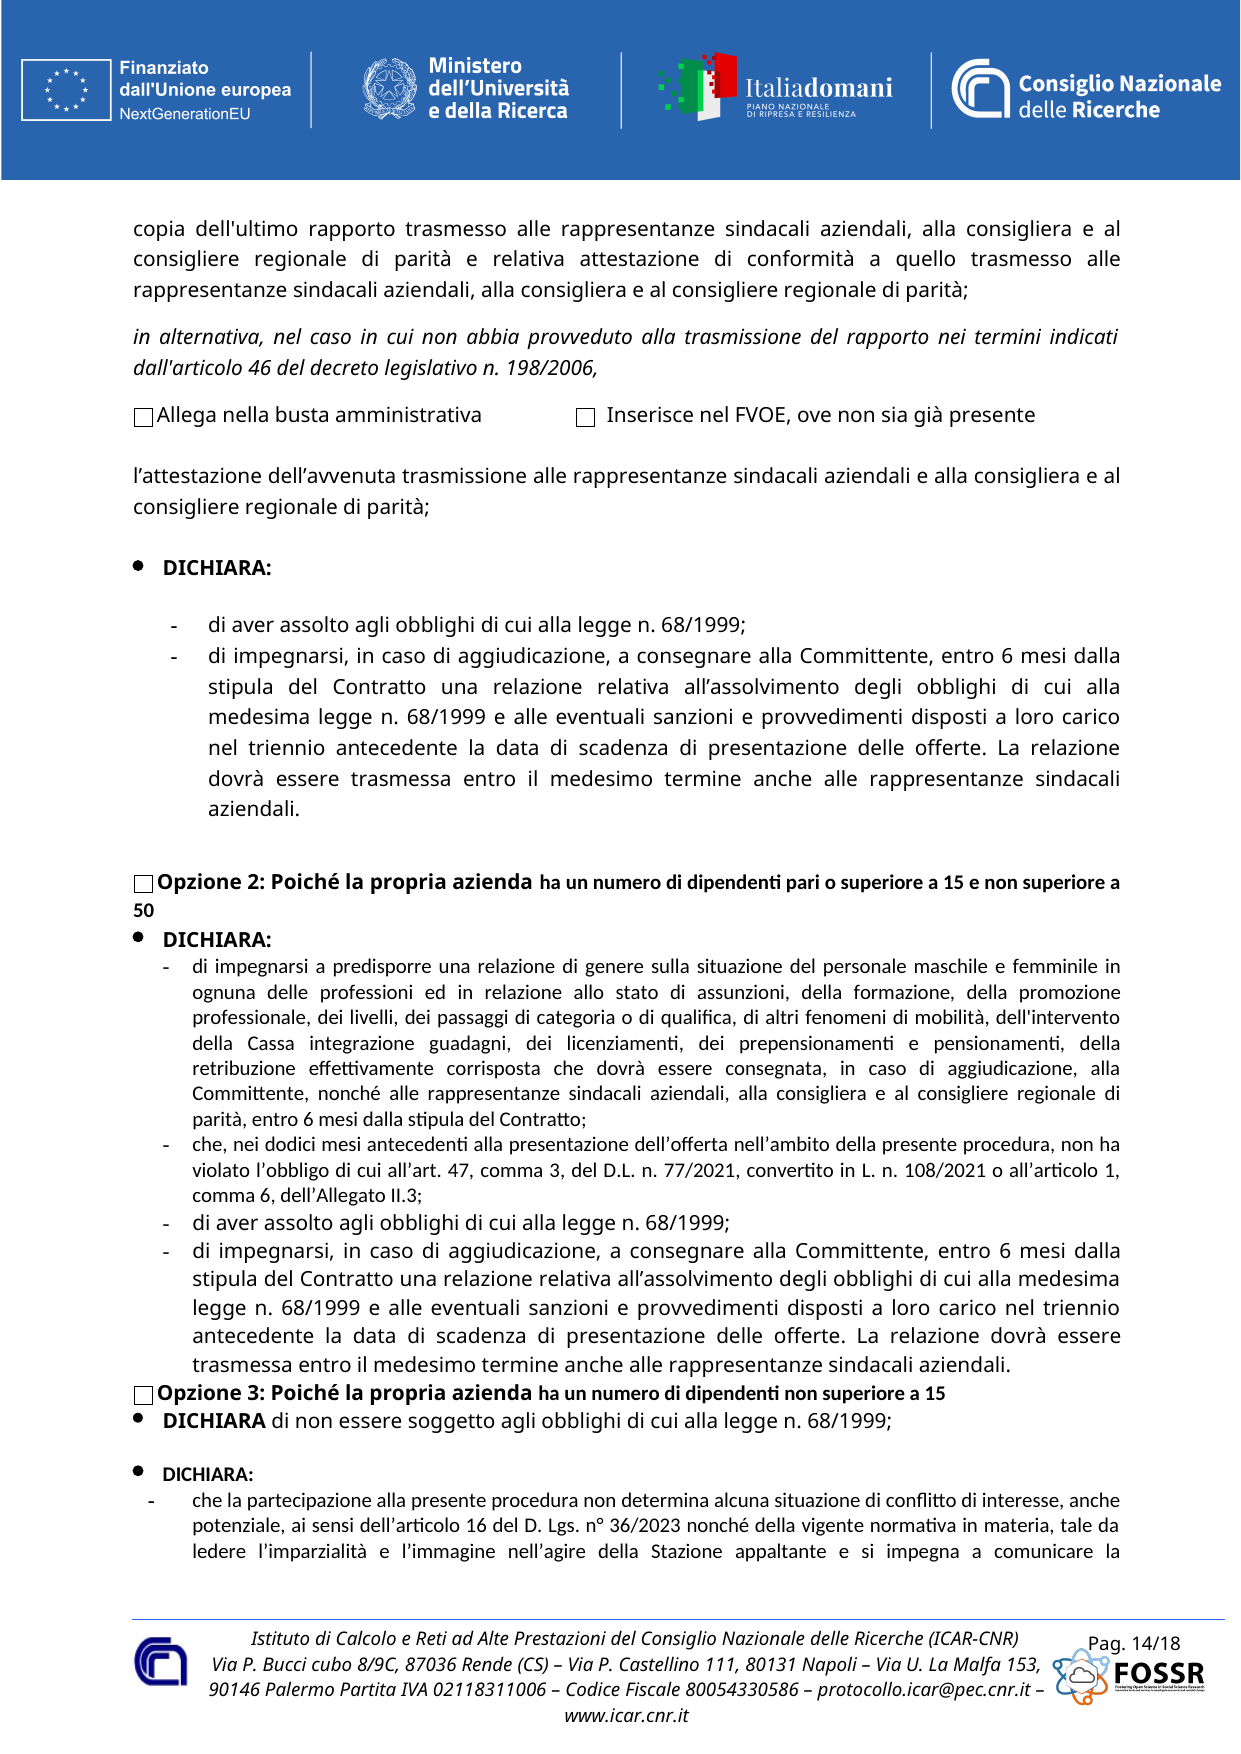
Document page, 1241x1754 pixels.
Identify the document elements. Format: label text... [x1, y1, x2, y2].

text in alternativa, nel caso in cui non abbia provveduto alla trasmissione del rapporto nei termini indicati dall'articolo 46 del decreto legislativo n. 198/2006, [133, 322, 1122, 381]
list di impegnarsi, in caso di aggiudicazione, a consegnare alla Committente, entro 6 mesi dalla stipula del Contratto una relazione relativa all’assolvimento degli obblighi di cui alla medesima legge n. 68/1999 e alle eventuali sanzioni e provvedimenti disposti a loro carico nel triennio antecedente la data di scadenza di presentazione delle offerte. La relazione dovrà essere trasmessa entro il medesimo termine anche alle rappresentanze sindacali aziendali. [162, 1236, 1122, 1378]
list Allega nella busta amministrativa Inserisce nel FVOE, ove non sia già presente [133, 400, 1122, 429]
picture [126, 1631, 197, 1696]
list DICHIARA di non essere soggetto agli obblighi di cui alla legge n. 68/1999; [133, 1407, 1122, 1435]
list copia dell'ultimo rapporto trasmesso alle rappresentanze sindacali aziendali, alla consigliera e al consigliere regionale di parità e relativa attestazione di conformità a quello trasmesso alle rappresentanze sindacali aziendali, alla consigliera e al consigliere regionale di parità; [133, 214, 1122, 303]
list DICHIARA: [133, 925, 1122, 953]
list DICHIARA: [133, 553, 1122, 582]
picture [1029, 1639, 1227, 1714]
list l’attestazione dell’avvenuta trasmissione alle rappresentanze sindacali aziendali e alla consigliera e al consigliere regionale di parità; [133, 462, 1122, 521]
list di aver assolto agli obblighi di cui alla legge n. 68/1999; [162, 1208, 1122, 1236]
text Opzione 3: Poiché la propria azienda ha un numero di dipendenti non superiore a 15 [133, 1378, 1122, 1407]
list Opzione 2: Poiché la propria azienda ha un numero di dipendenti pari o superiore a 15 e non superiore a 50 [133, 867, 1122, 923]
list che, nei dodici mesi antecedenti alla presentazione dell’offerta nell’ambito della presente procedura, non ha violato l’obbligo di cui all’art. 47, comma 3, del D.L. n. 77/2021, convertito in L. n. 108/2021 o all’articolo 1, comma 6, dell’Allegato II.3; [162, 1131, 1122, 1208]
list di aver assolto agli obblighi di cui alla legge n. 68/1999; [170, 611, 1122, 639]
list di impegnarsi a predisporre una relazione di genere sulla situazione del personale maschile e femminile in ognuna delle professioni ed in relazione allo stato di assunzioni, della formazione, della promozione professionale, dei livelli, dei passaggi di categoria o di qualifica, di altri fenomeni di mobilità, dell'intervento della Cassa integrazione guadagni, dei licenziamenti, dei prepensionamenti e pensionamenti, della retribuzione effettivamente corrisposta che dovrà essere consegnata, in caso di aggiudicazione, alla Committente, nonché alle rappresentanze sindacali aziendali, alla consigliera e al consigliere regionale di parità, entro 6 mesi dalla stipula del Contratto; [162, 953, 1122, 1131]
list di impegnarsi, in caso di aggiudicazione, a consegnare alla Committente, entro 6 mesi dalla stipula del Contratto una relazione relativa all’assolvimento degli obblighi di cui alla medesima legge n. 68/1999 e alle eventuali sanzioni e provvedimenti disposti a loro carico nel triennio antecedente la data di scadenza di presentazione delle offerte. La relazione dovrà essere trasmessa entro il medesimo termine anche alle rappresentanze sindacali aziendali. [170, 641, 1122, 823]
list DICHIARA: [133, 1461, 1122, 1487]
picture [1, 0, 1241, 180]
